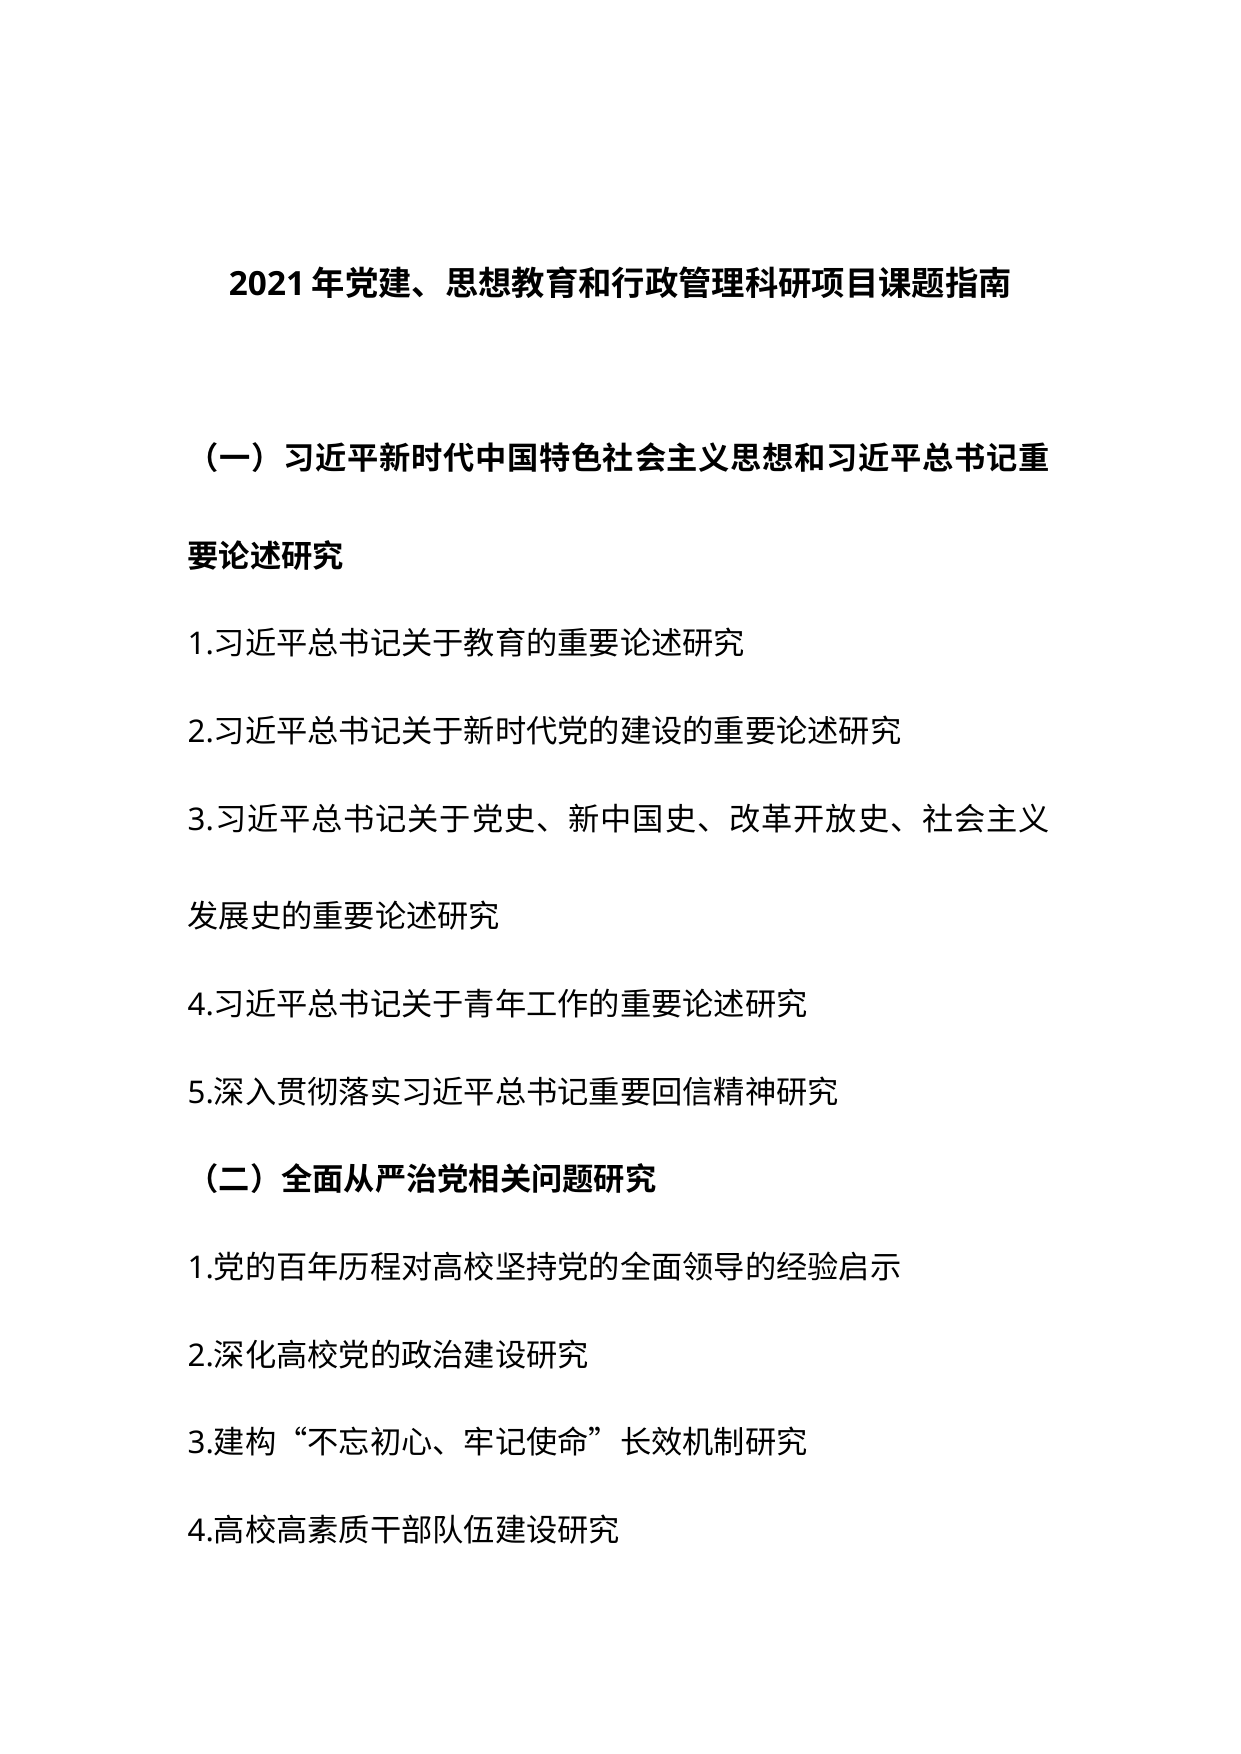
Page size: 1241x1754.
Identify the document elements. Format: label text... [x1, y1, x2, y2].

text 1.党的百年历程对高校坚持党的全面领导的经验启示 [187, 1232, 1053, 1297]
text 1.习近平总书记关于教育的重要论述研究 [187, 609, 1053, 674]
text 2.习近平总书记关于新时代党的建设的重要论述研究 [187, 696, 1053, 761]
text 2021年党建、思想教育和行政管理科研项目课题指南 [187, 248, 1053, 313]
text 2.深化高校党的政治建设研究 [187, 1320, 1053, 1385]
text 3.建构“不忘初心、牢记使命”长效机制研究 [187, 1408, 1053, 1473]
text 4.高校高素质干部队伍建设研究 [187, 1495, 1053, 1560]
text 5.深入贯彻落实习近平总书记重要回信精神研究 [187, 1057, 1053, 1122]
text （二）全面从严治党相关问题研究 [187, 1145, 1053, 1210]
text 4.习近平总书记关于青年工作的重要论述研究 [187, 969, 1053, 1034]
text 3.习近平总书记关于党史、新中国史、改革开放史、社会主义发展史的重要论述研究 [187, 784, 1053, 947]
text （一）习近平新时代中国特色社会主义思想和习近平总书记重要论述研究 [187, 424, 1053, 586]
